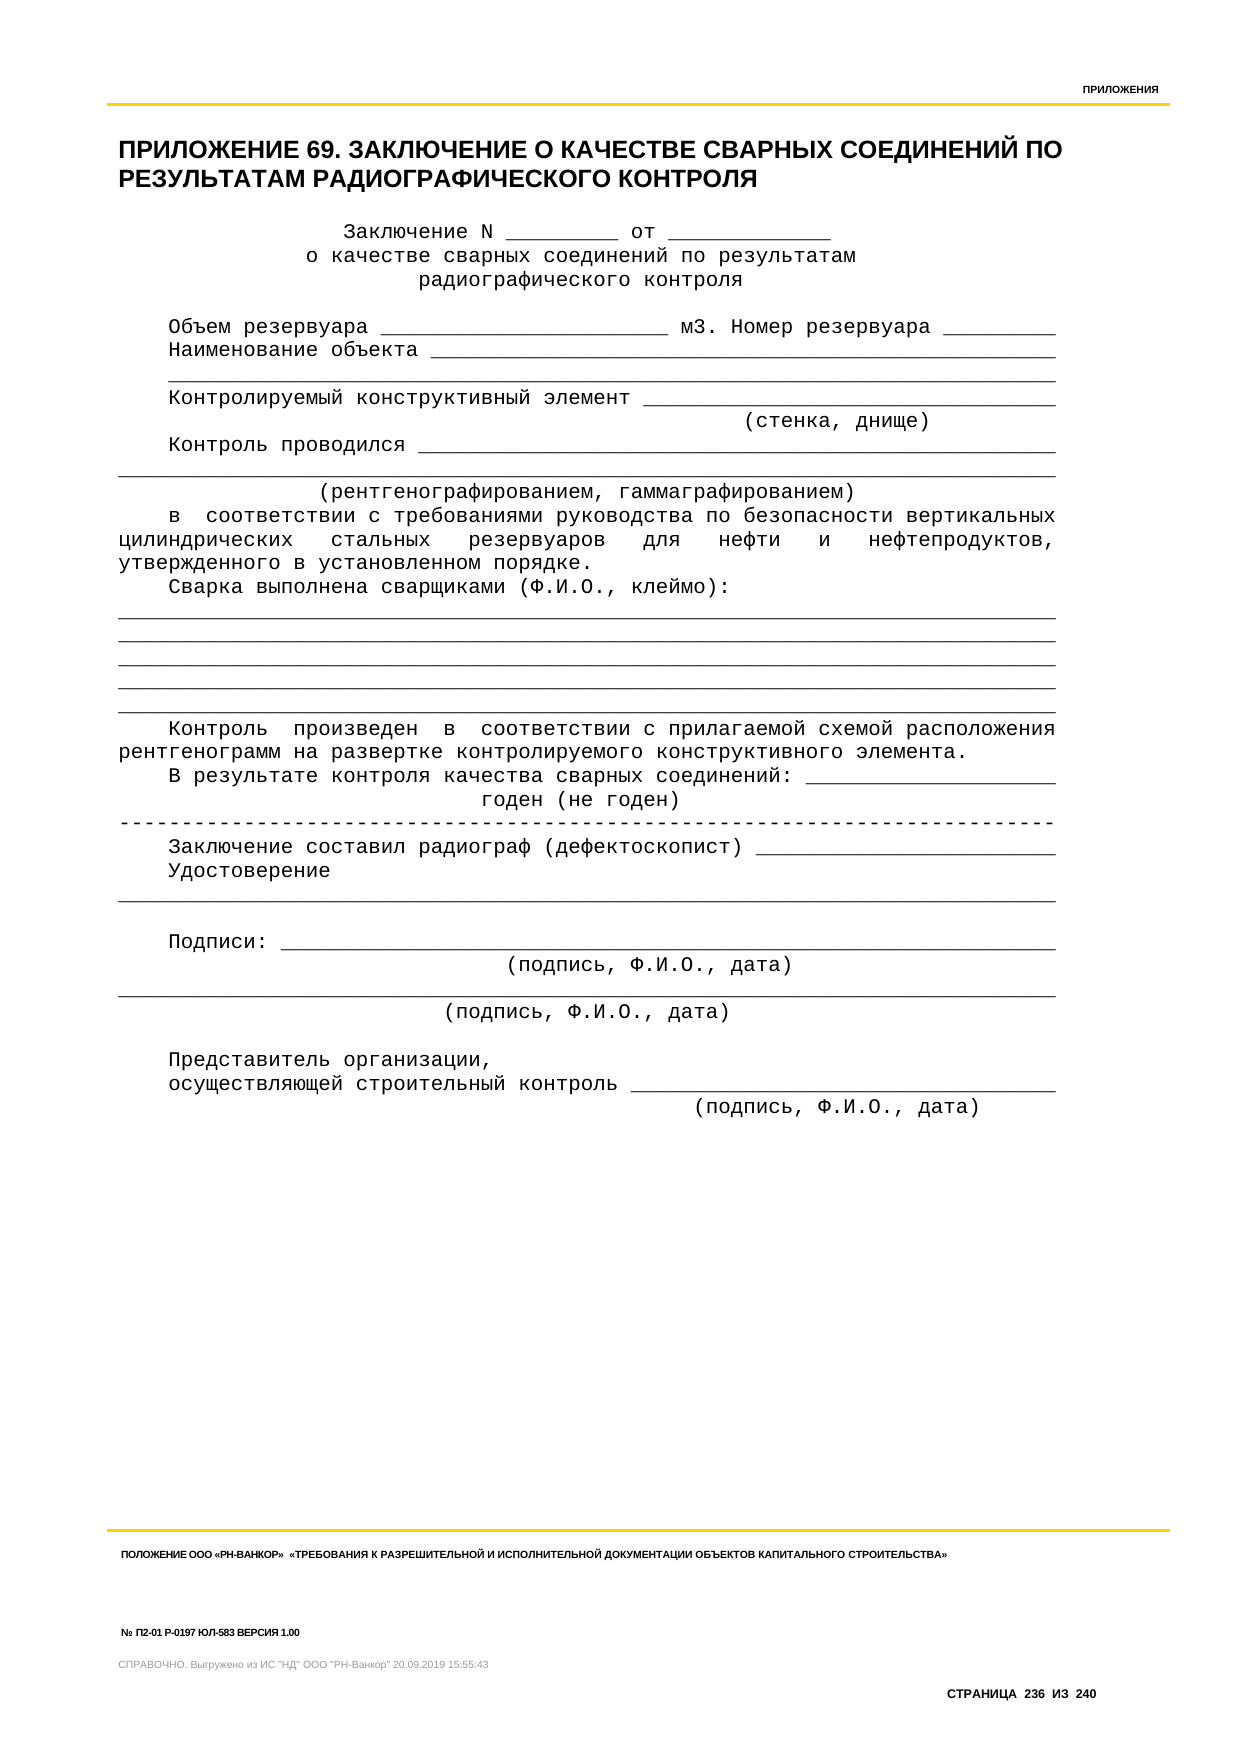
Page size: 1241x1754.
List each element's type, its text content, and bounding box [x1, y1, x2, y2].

text ___________________________________________________________________________ [118, 883, 1181, 907]
text (стенка, днище) [118, 410, 1181, 434]
text Контролируемый конструктивный элемент _________________________________ [118, 387, 1181, 410]
text осуществляющей строительный контроль __________________________________ [118, 1072, 1181, 1096]
text ___________________________________________________________________________ [118, 458, 1181, 481]
text Заключение составил радиограф (дефектоскопист) ________________________ [118, 836, 1181, 860]
text _______________________________________________________________________ [118, 363, 1181, 387]
text Заключение N _________ от _____________ [118, 221, 1181, 245]
text ___________________________________________________________________________ [118, 978, 1181, 1002]
text Объем резервуара _______________________ м3. Номер резервуара _________ [118, 316, 1181, 339]
text ___________________________________________________________________________ [118, 599, 1181, 623]
text о качестве сварных соединений по результатам [118, 245, 1181, 268]
text Представитель организации, [118, 1049, 1181, 1072]
subtitle ПРИЛОЖЕНИЕ 69. ЗАКЛЮЧЕНИЕ О КАЧЕСТВЕ СВАРНЫХ СОЕДИНЕНИЙ ПО РЕЗУЛЬТАТАМ РАДИОГРАФИЧЕСКОГО КОНТРОЛЯ [118, 135, 1181, 192]
text радиографического контроля [118, 268, 1181, 292]
text ___________________________________________________________________________ [118, 647, 1181, 671]
text Наименование объекта __________________________________________________ [118, 339, 1181, 363]
text (подпись, Ф.И.О., дата) [118, 1096, 1181, 1120]
text в соответствии с требованиями руководства по безопасности вертикальных [118, 505, 1181, 529]
text ___________________________________________________________________________ [118, 671, 1181, 694]
text годен (не годен) [118, 789, 1181, 812]
text утвержденного в установленном порядке. [118, 552, 1181, 576]
text Сварка выполнена сварщиками (Ф.И.О., клеймо): [118, 576, 1181, 599]
text В результате контроля качества сварных соединений: ____________________ [118, 765, 1181, 789]
text Подписи: ______________________________________________________________ [118, 931, 1181, 954]
text ___________________________________________________________________________ [118, 623, 1181, 647]
text Контроль произведен в соответствии с прилагаемой схемой расположения [118, 718, 1181, 741]
text (подпись, Ф.И.О., дата) [118, 1002, 1181, 1025]
text цилиндрических стальных резервуаров для нефти и нефтепродуктов, [118, 529, 1181, 552]
text (подпись, Ф.И.О., дата) [118, 954, 1181, 978]
text --------------------------------------------------------------------------- [118, 812, 1181, 836]
text Контроль проводился ___________________________________________________ [118, 434, 1181, 458]
text (рентгенографированием, гаммаграфированием) [118, 481, 1181, 505]
text Удостоверение [118, 860, 1181, 883]
text ___________________________________________________________________________ [118, 694, 1181, 718]
text рентгенограмм на развертке контролируемого конструктивного элемента. [118, 741, 1181, 765]
